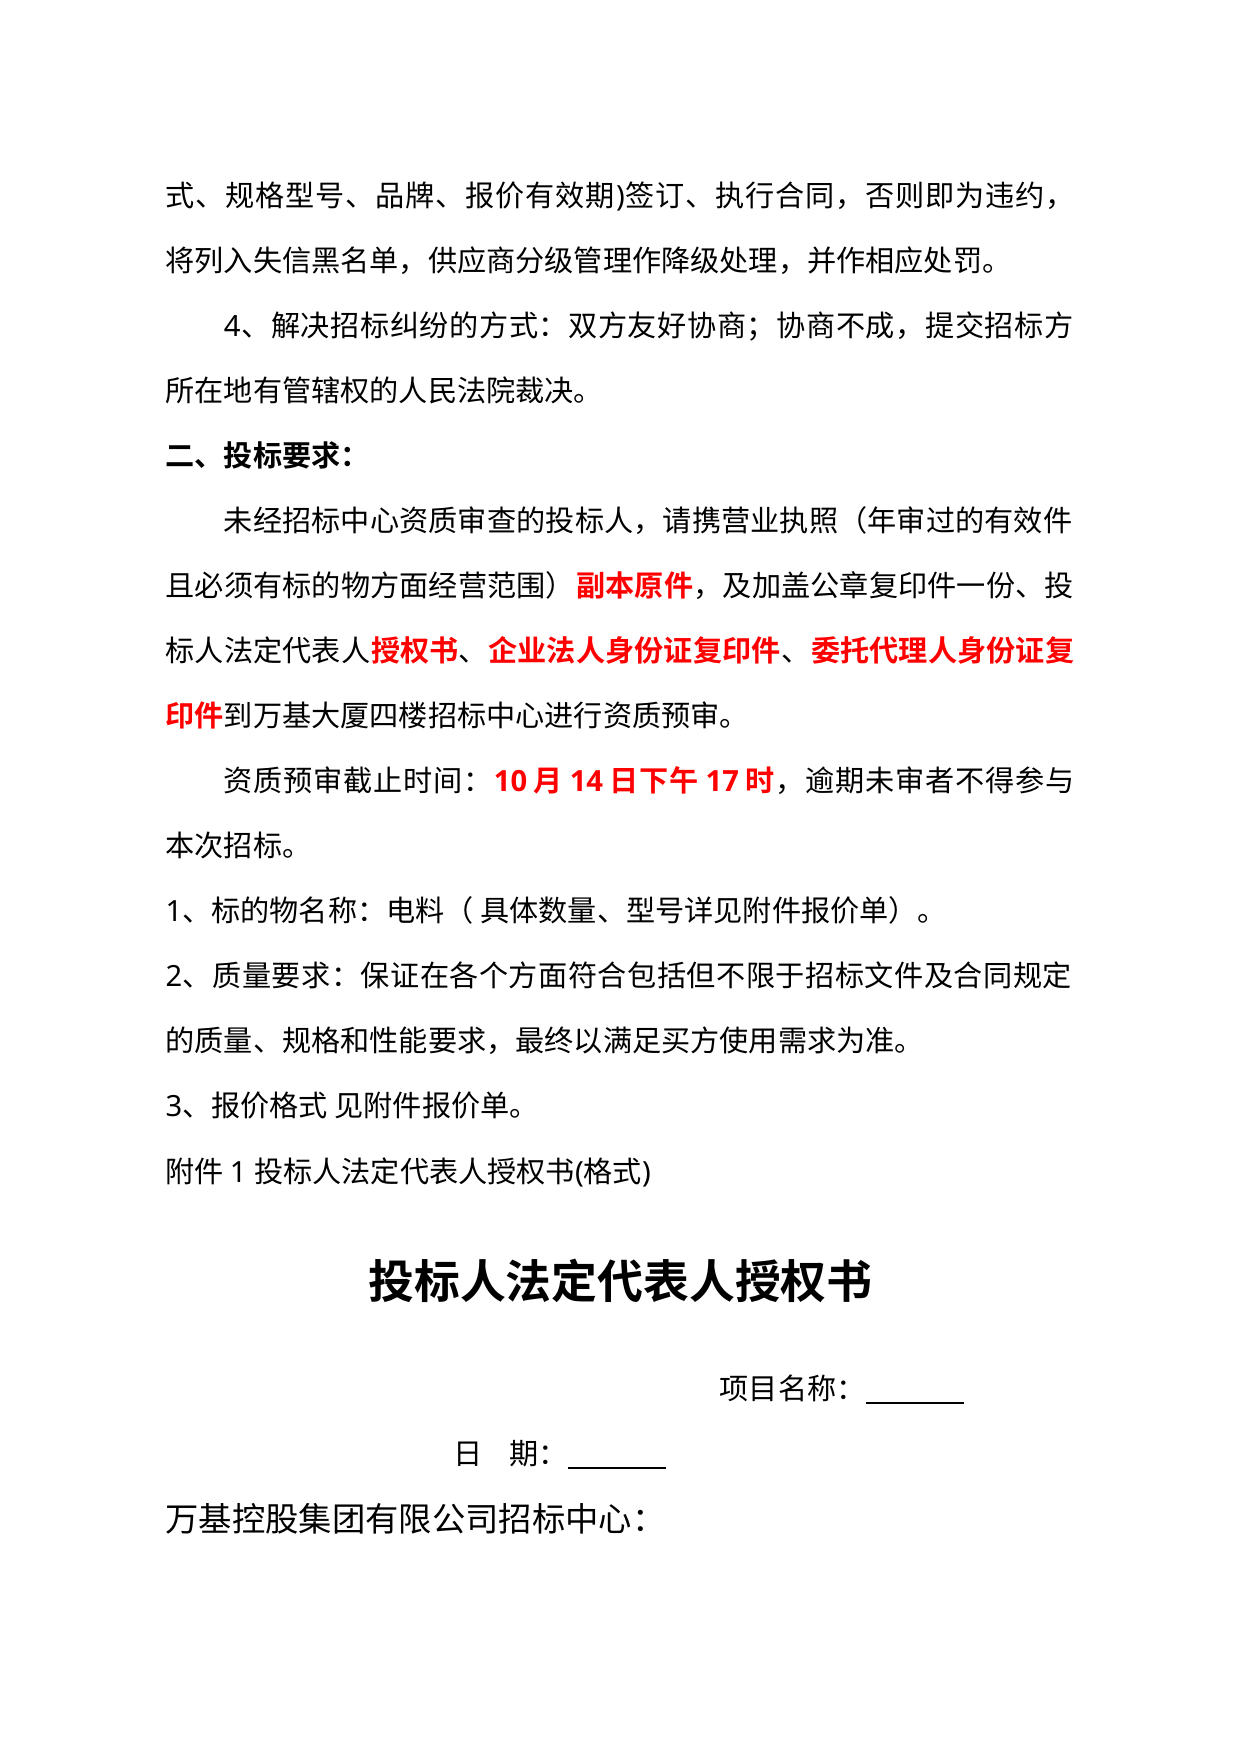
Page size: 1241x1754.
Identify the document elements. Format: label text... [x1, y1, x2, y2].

title 附件1 投标人法定代表人授权书(格式) [165, 1148, 1075, 1191]
text 万基控股集团有限公司招标中心： [165, 1484, 1075, 1549]
text 4、解决招标纠纷的方式：双方友好协商；协商不成，提交招标方所在地有管辖权的人民法院裁决。 [165, 291, 1075, 421]
text 资质预审截止时间：10月14日下午17时，逾期未审者不得参与本次招标。 [165, 746, 1075, 876]
text 未经招标中心资质审查的投标人，请携营业执照（年审过的有效件且必须有标的物方面经营范围）副本原件，及加盖公章复印件一份、投标人法定代表人授权书、企业法人身份证复印件、委托代理人身份证复印件到万基大厦四楼招标中心进行资质预审。 [165, 486, 1075, 746]
text 2、质量要求：保证在各个方面符合包括但不限于招标文件及合同规定的质量、规格和性能要求，最终以满足买方使用需求为准。 [165, 941, 1075, 1071]
text 项目名称： [165, 1354, 1075, 1419]
title 投标人法定代表人授权书 [165, 1255, 1075, 1309]
text 3、报价格式 见附件报价单。 [165, 1071, 1075, 1136]
text 日 期： [165, 1419, 1075, 1484]
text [165, 161, 1075, 291]
text 二、投标要求： [165, 421, 1075, 486]
text 1、标的物名称：电料（ 具体数量、型号详见附件报价单）。 [165, 876, 1075, 941]
